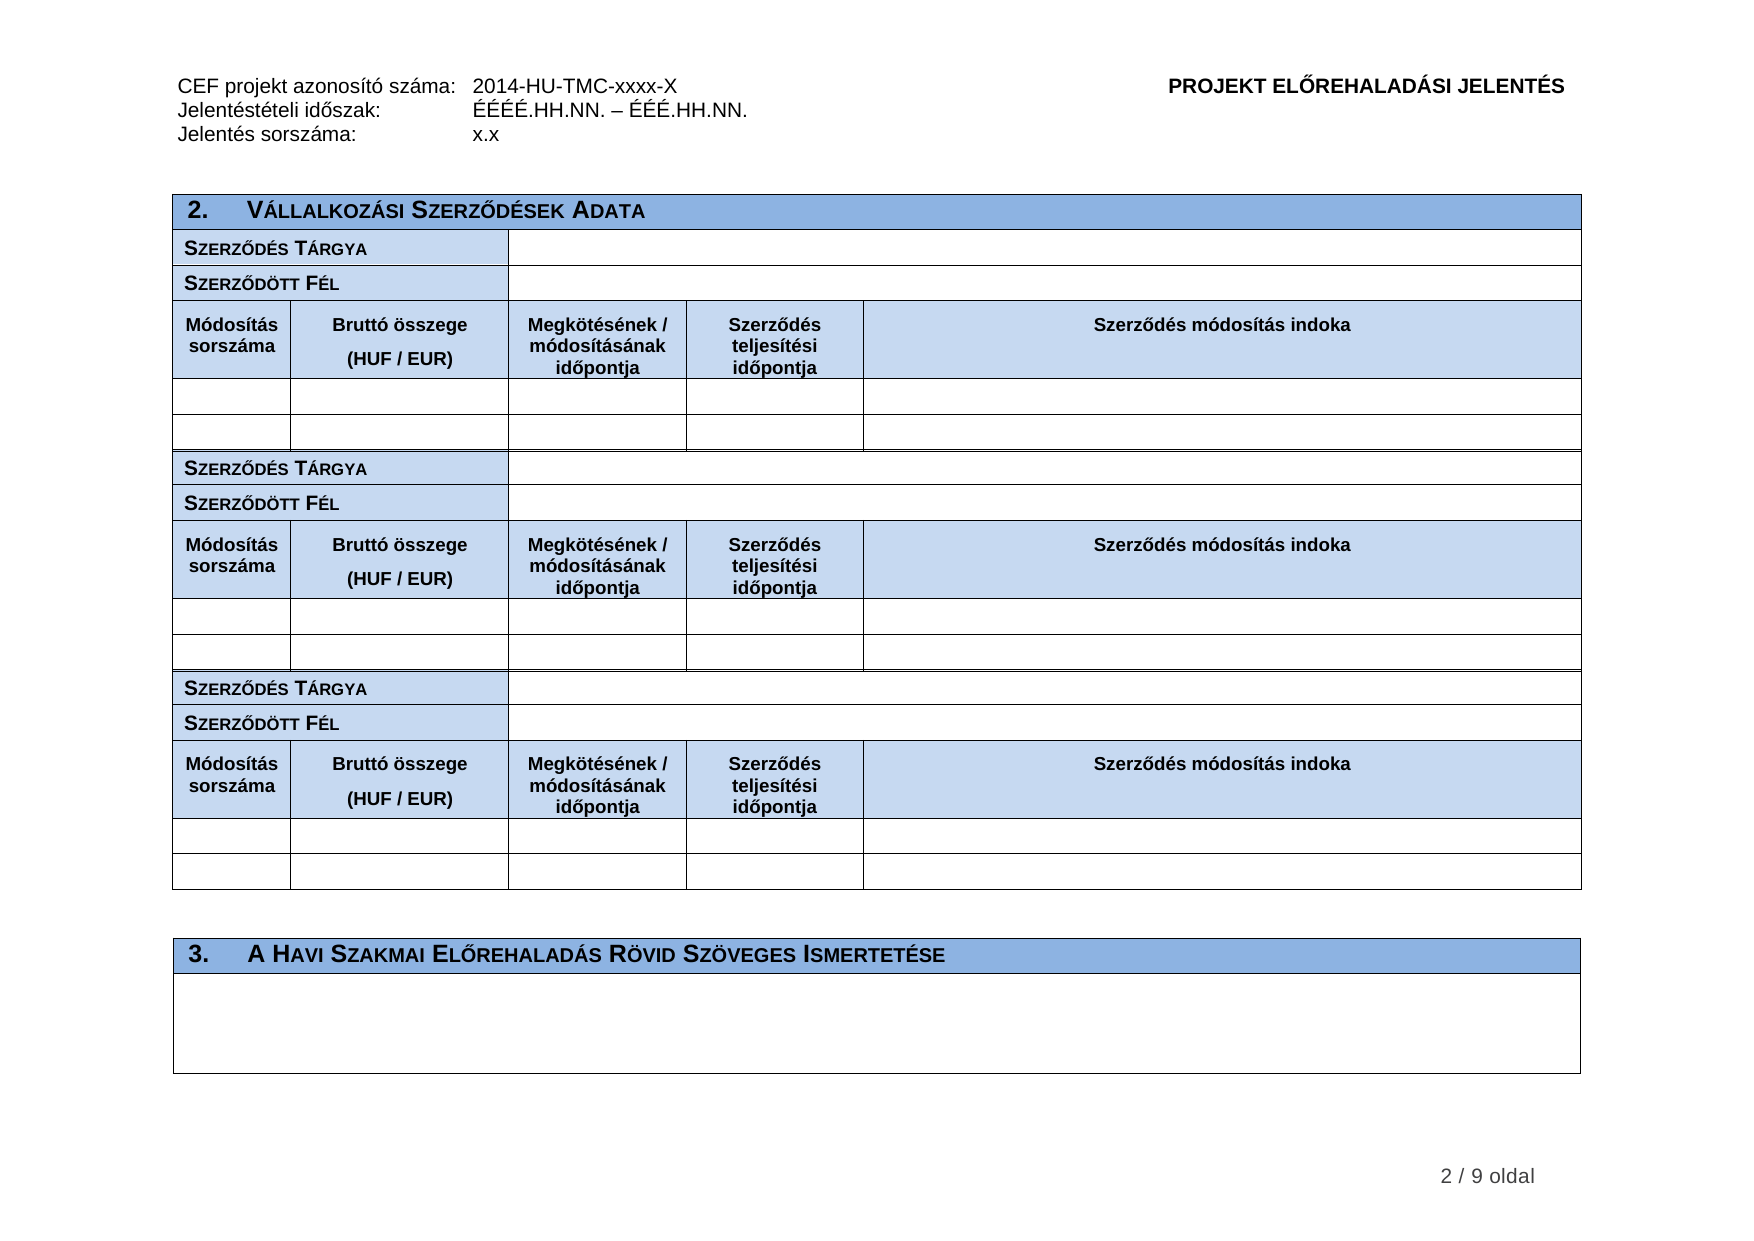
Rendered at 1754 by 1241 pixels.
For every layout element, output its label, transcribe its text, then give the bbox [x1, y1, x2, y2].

table_cell [291, 379, 508, 413]
table_cell [509, 452, 1581, 484]
table_cell [509, 379, 686, 413]
table_cell Bruttó összege (HUF / EUR) [291, 521, 508, 598]
table_cell [864, 379, 1581, 413]
table_cell [291, 599, 508, 633]
table_cell Szerződés módosítás indoka [864, 521, 1581, 598]
table_cell Bruttó összege (HUF / EUR) [291, 741, 508, 818]
table_cell Megkötésének / módosításának időpontja [509, 521, 686, 598]
table_cell [687, 854, 863, 889]
table_cell [509, 705, 1581, 740]
table_cell [509, 672, 1581, 704]
table_cell Megkötésének / módosításának időpontja [509, 301, 686, 378]
table_cell [687, 415, 863, 449]
table_cell Módosítás sorszáma [173, 521, 290, 598]
table_cell Szerződés teljesítési időpontja [687, 741, 863, 818]
table_cell Szerződés Tárgya [173, 452, 508, 484]
table_cell [687, 379, 863, 413]
table_cell [864, 635, 1581, 669]
table_cell Bruttó összege (HUF / EUR) [291, 301, 508, 378]
table_cell Szerződés teljesítési időpontja [687, 521, 863, 598]
table_cell [509, 485, 1581, 520]
table_cell [173, 379, 290, 413]
table_cell [173, 854, 290, 889]
table_cell [687, 635, 863, 669]
table_cell [173, 415, 290, 449]
table_cell Szerződött Fél [173, 705, 508, 740]
table_cell [173, 819, 290, 853]
table_cell [173, 635, 290, 669]
table_cell Szerződés módosítás indoka [864, 741, 1581, 818]
table_cell [509, 599, 686, 633]
table_cell [687, 599, 863, 633]
table_cell [864, 819, 1581, 853]
table_cell [864, 599, 1581, 633]
table_cell [291, 635, 508, 669]
table_cell Szerződés Tárgya [173, 672, 508, 704]
table_cell Szerződött Fél [173, 266, 508, 300]
table_cell [291, 819, 508, 853]
table_cell [864, 854, 1581, 889]
table_cell [687, 819, 863, 853]
table_cell [291, 415, 508, 449]
table_cell [509, 230, 1581, 264]
table_cell [864, 415, 1581, 449]
table_cell Szerződés teljesítési időpontja [687, 301, 863, 378]
table_cell [173, 599, 290, 633]
table_cell [174, 974, 1580, 1072]
table_cell [509, 266, 1581, 300]
table_cell [509, 635, 686, 669]
table_cell Szerződés módosítás indoka [864, 301, 1581, 378]
table_header A Havi Szakmai Előrehaladás Rövid Szöveges Ismertetése [174, 939, 1580, 973]
table_cell Szerződött Fél [173, 485, 508, 520]
table_cell [509, 819, 686, 853]
table_header Vállalkozási Szerződések Adata [173, 195, 1581, 229]
table_cell Módosítás sorszáma [173, 301, 290, 378]
table_cell Szerződés Tárgya [173, 230, 508, 264]
table_cell [291, 854, 508, 889]
table_cell [509, 415, 686, 449]
table_cell Megkötésének / módosításának időpontja [509, 741, 686, 818]
table_cell [509, 854, 686, 889]
table_cell Módosítás sorszáma [173, 741, 290, 818]
